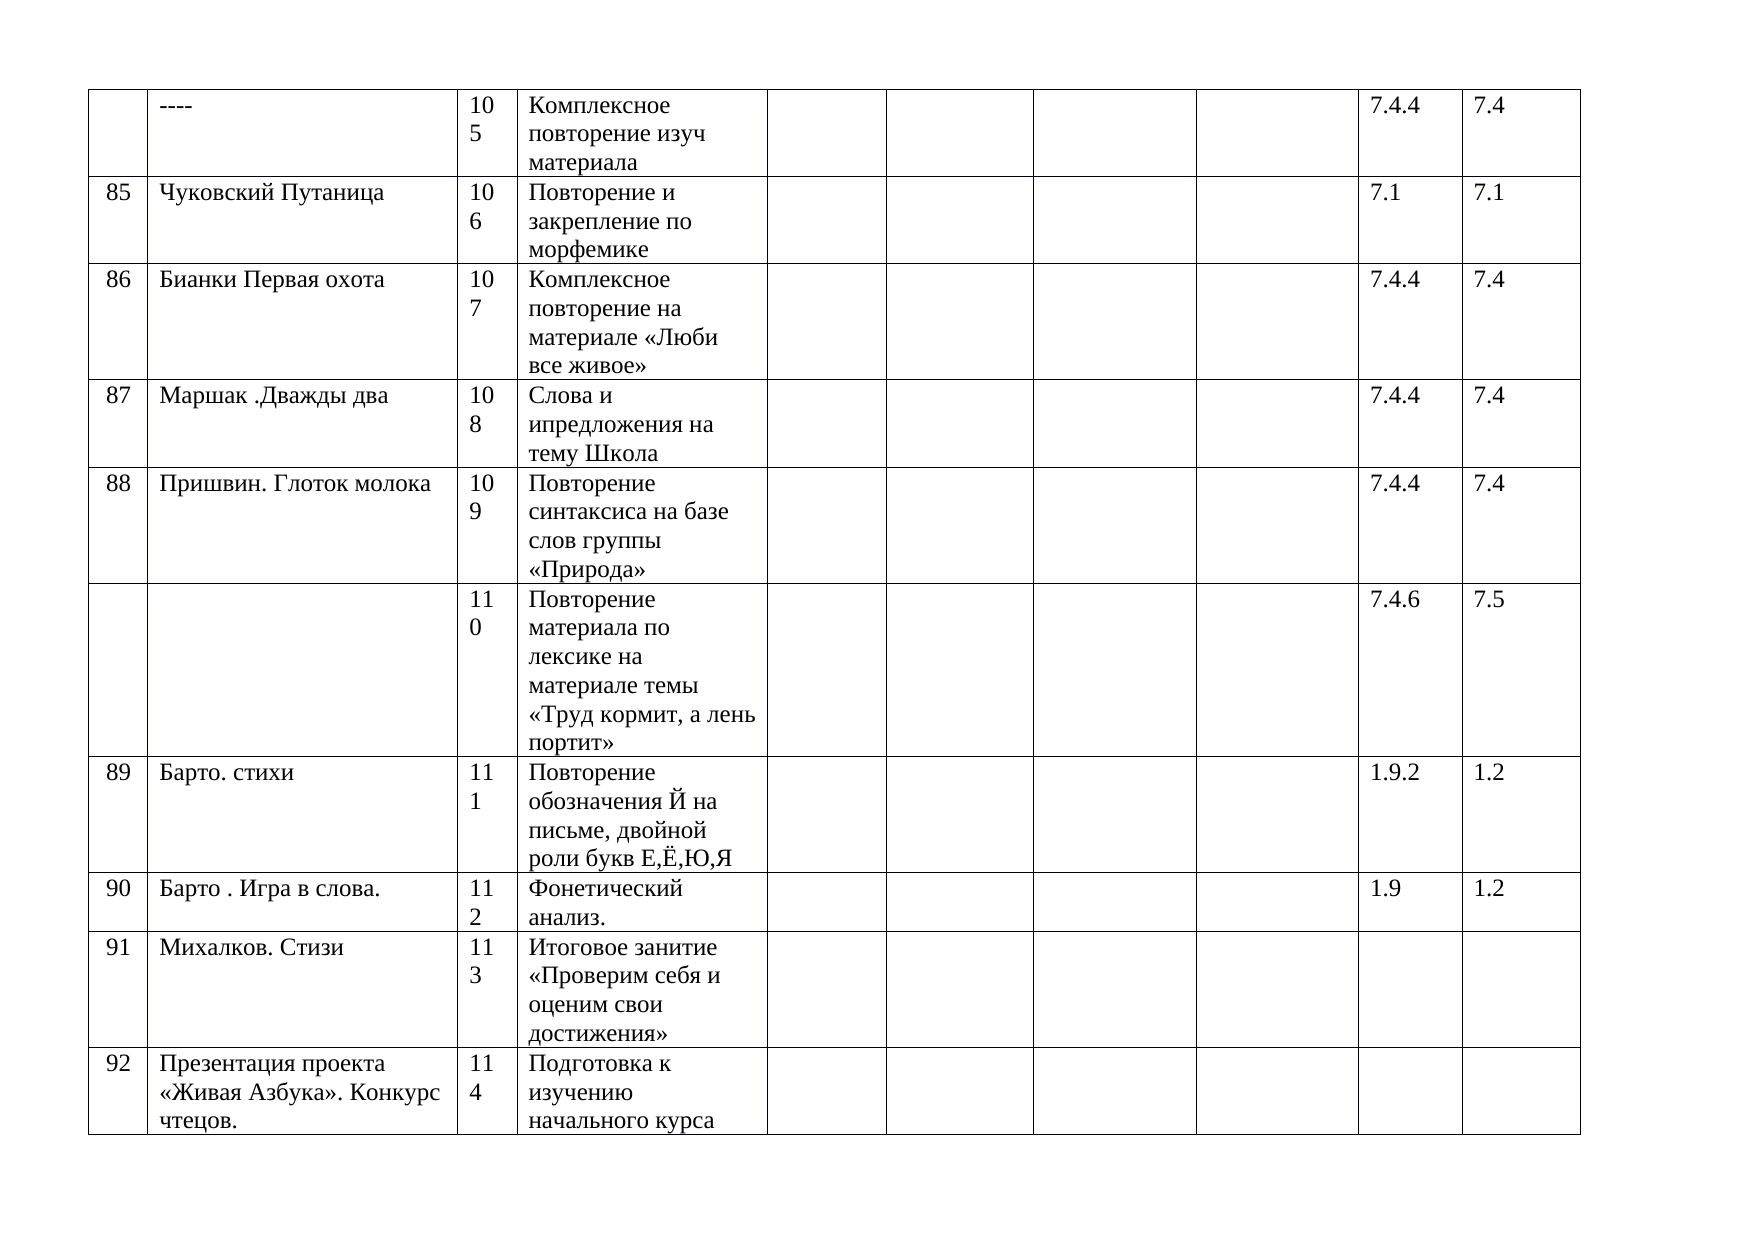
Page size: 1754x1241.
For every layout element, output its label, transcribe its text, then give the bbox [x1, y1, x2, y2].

table_cell [887, 584, 1033, 756]
table_cell Повторение синтаксиса на базе слов группы «Природа» [518, 468, 767, 583]
table_cell [1197, 380, 1358, 467]
table_cell [1197, 90, 1358, 176]
table_cell [148, 584, 457, 756]
table_cell Итоговое занитие «Проверим себя и оценим свои достижения» [518, 932, 767, 1047]
table_cell [1034, 584, 1196, 756]
table_cell 7.4.4 [1359, 468, 1462, 583]
table_cell [887, 468, 1033, 583]
table_cell [887, 177, 1033, 263]
table_cell Барто . Игра в слова. [148, 873, 457, 931]
table_cell [1034, 264, 1196, 379]
table_cell 90 [89, 873, 147, 931]
table_cell 1.2 [1463, 873, 1580, 931]
table_cell 1.9 [1359, 873, 1462, 931]
table_cell Повторение и закрепление по морфемике [518, 177, 767, 263]
table_cell [1034, 757, 1196, 872]
table_cell 111 [458, 757, 517, 872]
table_cell 105 [458, 90, 517, 176]
table_cell [1197, 468, 1358, 583]
table_cell Фонетический анализ. [518, 873, 767, 931]
table_cell [768, 757, 886, 872]
table_cell [1034, 468, 1196, 583]
table_cell [887, 264, 1033, 379]
table_cell [768, 264, 886, 379]
table_cell [768, 932, 886, 1047]
table_cell [768, 1048, 886, 1134]
table_cell 107 [458, 264, 517, 379]
table_cell 114 [458, 1048, 517, 1134]
table_cell [1034, 177, 1196, 263]
table_cell 7.1 [1463, 177, 1580, 263]
table_cell [1197, 757, 1358, 872]
table_cell 113 [458, 932, 517, 1047]
table_cell [1197, 932, 1358, 1047]
table_cell 7.4.6 [1359, 584, 1462, 756]
table_cell [887, 932, 1033, 1047]
table_cell [89, 584, 147, 756]
table_cell [768, 177, 886, 263]
table_cell 7.5 [1463, 584, 1580, 756]
table_cell [768, 380, 886, 467]
table_cell ---- [148, 90, 457, 176]
table_cell 86 [89, 264, 147, 379]
table_cell [1197, 177, 1358, 263]
table_cell 1.2 [1463, 757, 1580, 872]
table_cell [148, 1048, 457, 1134]
table_cell [1359, 1048, 1462, 1134]
table_cell [89, 90, 147, 176]
table_cell [1463, 1048, 1580, 1134]
table_cell Пришвин. Глоток молока [148, 468, 457, 583]
table_cell 89 [89, 757, 147, 872]
table_cell Слова и ипредложения на тему Школа [518, 380, 767, 467]
table_cell [887, 757, 1033, 872]
table_cell [1197, 873, 1358, 931]
table_cell 7.4 [1463, 90, 1580, 176]
table_cell Маршак .Дважды два [148, 380, 457, 467]
table_cell Комплексное повторение изуч материала [518, 90, 767, 176]
table_cell Бианки Первая охота [148, 264, 457, 379]
table_cell Повторение материала по лексике на материале темы «Труд кормит, а лень портит» [518, 584, 767, 756]
table_cell [768, 468, 886, 583]
table_cell [1034, 932, 1196, 1047]
table_cell 7.4 [1463, 264, 1580, 379]
table_cell 1.9.2 [1359, 757, 1462, 872]
table_cell Михалков. Стизи [148, 932, 457, 1047]
table_cell [768, 584, 886, 756]
table_cell 112 [458, 873, 517, 931]
table_cell [887, 1048, 1033, 1134]
table_cell [887, 90, 1033, 176]
table_cell [1197, 584, 1358, 756]
table_cell Барто. стихи [148, 757, 457, 872]
table_cell 85 [89, 177, 147, 263]
table_cell [1197, 1048, 1358, 1134]
table_cell 87 [89, 380, 147, 467]
table_cell 7.4 [1463, 380, 1580, 467]
table_cell 7.4.4 [1359, 264, 1462, 379]
table_cell [768, 873, 886, 931]
table_cell 109 [458, 468, 517, 583]
table_cell 7.4.4 [1359, 90, 1462, 176]
table_cell Чуковский Путаница [148, 177, 457, 263]
table_cell [768, 90, 886, 176]
table_cell 108 [458, 380, 517, 467]
table_cell 7.4 [1463, 468, 1580, 583]
table_cell 110 [458, 584, 517, 756]
table_cell 106 [458, 177, 517, 263]
table_cell [1034, 1048, 1196, 1134]
table_cell [1463, 932, 1580, 1047]
table_cell 7.4.4 [1359, 380, 1462, 467]
table_cell Комплексное повторение на материале «Люби все живое» [518, 264, 767, 379]
table_cell 7.1 [1359, 177, 1462, 263]
table_cell [1034, 873, 1196, 931]
table_cell [1034, 90, 1196, 176]
table_cell Повторение обозначения Й на письме, двойной роли букв Е,Ё,Ю,Я [518, 757, 767, 872]
table_cell [887, 380, 1033, 467]
table_cell [1034, 380, 1196, 467]
table_cell 92 [89, 1048, 147, 1134]
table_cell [518, 1048, 767, 1134]
table_cell [887, 873, 1033, 931]
table_cell [1197, 264, 1358, 379]
table_cell [1359, 932, 1462, 1047]
table_cell 88 [89, 468, 147, 583]
table_cell 91 [89, 932, 147, 1047]
